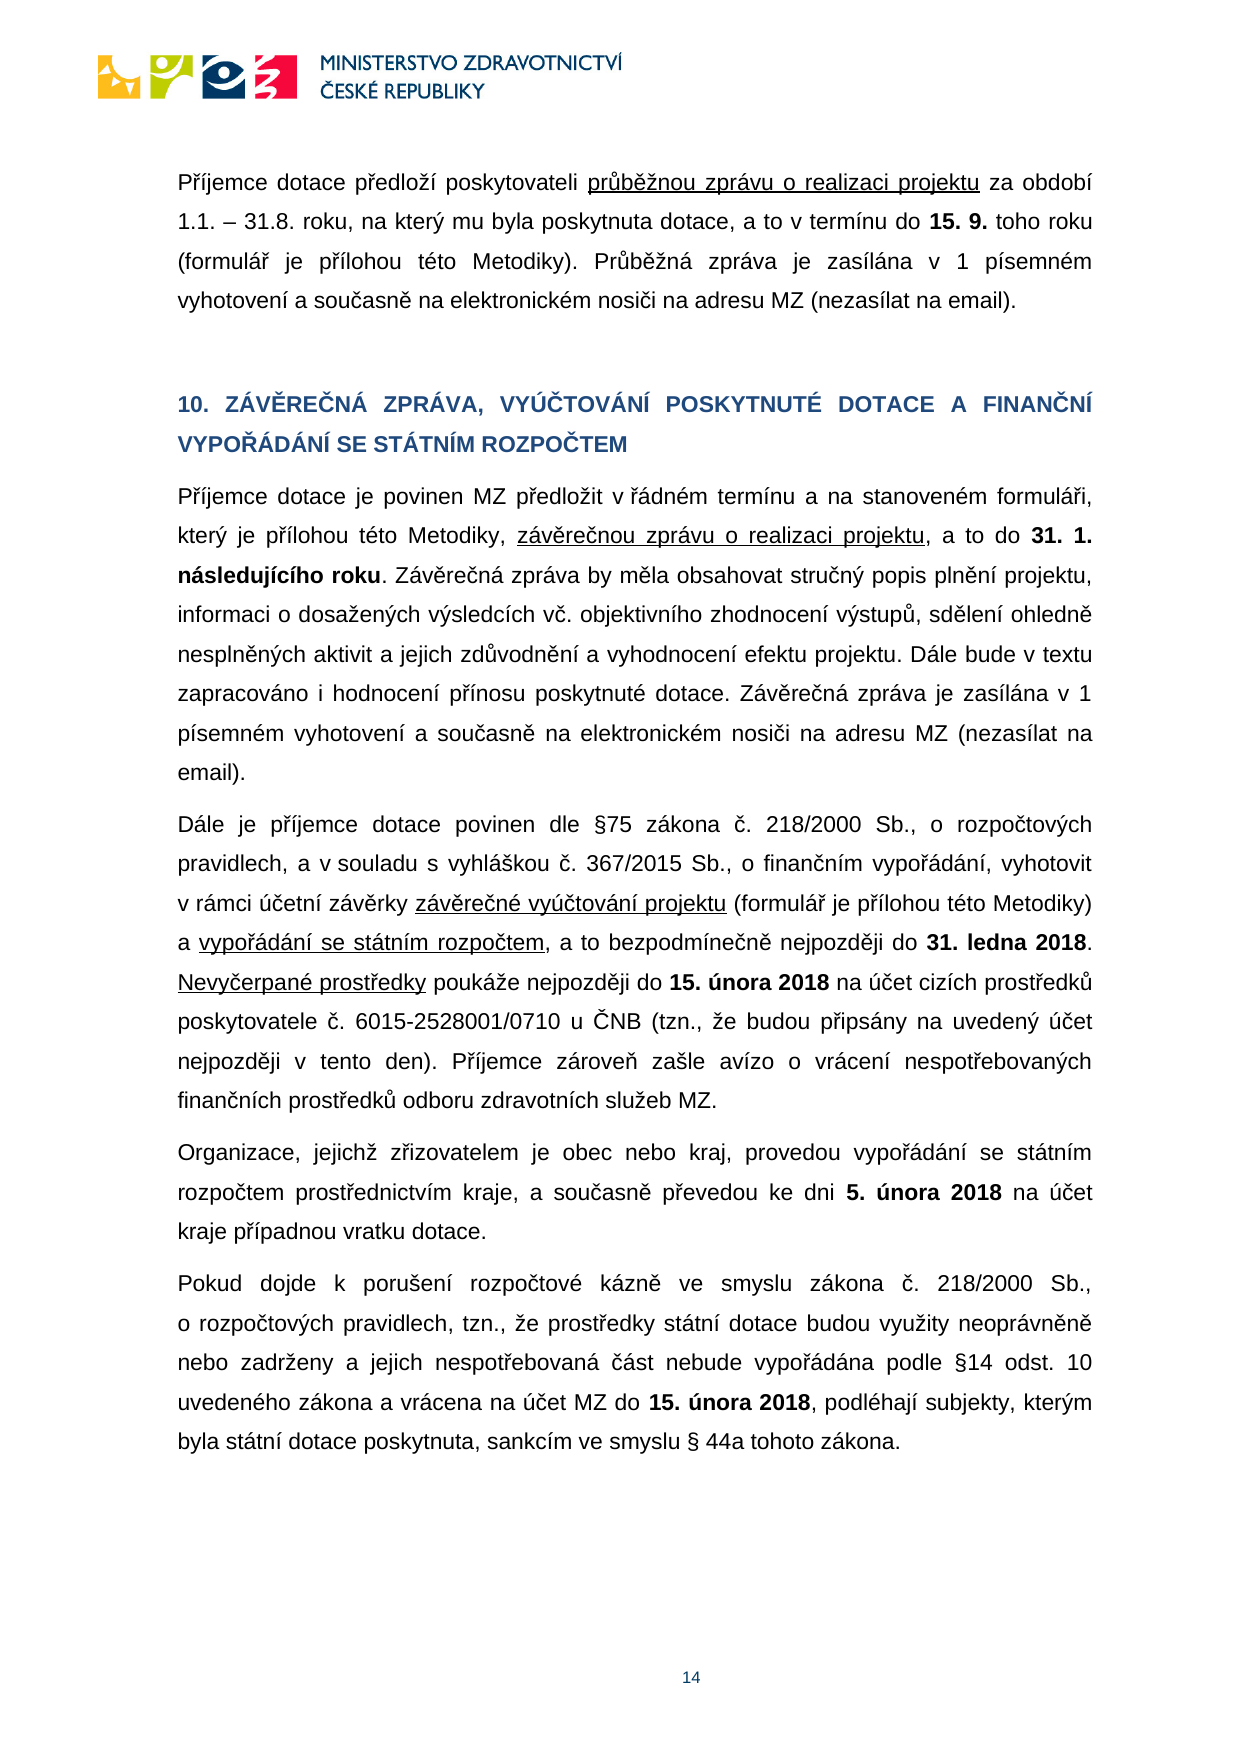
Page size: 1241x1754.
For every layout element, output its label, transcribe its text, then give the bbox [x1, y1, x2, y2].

text Příjemce dotace předloží poskytovateli průběžnou zprávu o realizaci projektu za období 1.1. – 31.8. roku, na který mu byla poskytnuta dotace, a to v termínu do 15. 9. toho roku (formulář je přílohou této Metodiky). Průběžná zpráva je zasílána v 1 písemném vyhotovení a současně na elektronickém nosiči na adresu MZ (nezasílat na email). [177, 169, 1093, 313]
text Dále je příjemce dotace povinen dle §75 zákona č. 218/2000 Sb., o rozpočtových pravidlech, a v souladu s vyhláškou č. 367/2015 Sb., o finančním vypořádání, vyhotovit v rámci účetní závěrky závěrečné vyúčtování projektu (formulář je přílohou této Metodiky) a vypořádání se státním rozpočtem, a to bezpodmínečně nejpozději do 31. ledna 2018. Nevyčerpané prostředky poukáže nejpozději do 15. února 2018 na účet cizích prostředků poskytovatele č. 6015-2528001/0710 u ČNB (tzn., že budou připsány na uvedený účet nejpozději v tento den). Příjemce zároveň zašle avízo o vrácení nespotřebovaných finančních prostředků odboru zdravotních služeb MZ. [177, 811, 1093, 1114]
text 10. ZÁVĚREČNÁ ZPRÁVA, VYÚČTOVÁNÍ POSKYTNUTÉ DOTACE A FINANČNÍ VYPOŘÁDÁNÍ SE STÁTNÍM ROZPOČTEM [177, 391, 1093, 457]
picture [98, 51, 622, 99]
text Pokud dojde k porušení rozpočtové kázně ve smyslu zákona č. 218/2000 Sb., o rozpočtových pravidlech, tzn., že prostředky státní dotace budou využity neoprávněně nebo zadrženy a jejich nespotřebovaná část nebude vypořádána podle §14 odst. 10 uvedeného zákona a vrácena na účet MZ do 15. února 2018, podléhají subjekty, kterým byla státní dotace poskytnuta, sankcím ve smyslu § 44a tohoto zákona. [177, 1270, 1093, 1454]
text Organizace, jejichž zřizovatelem je obec nebo kraj, provedou vypořádání se státním rozpočtem prostřednictvím kraje, a současně převedou ke dni 5. února 2018 na účet kraje případnou vratku dotace. [177, 1139, 1093, 1244]
text Příjemce dotace je povinen MZ předložit v řádném termínu a na stanoveném formuláři, který je přílohou této Metodiky, závěrečnou zprávu o realizaci projektu, a to do 31. 1. následujícího roku. Závěrečná zpráva by měla obsahovat stručný popis plnění projektu, informaci o dosažených výsledcích vč. objektivního zhodnocení výstupů, sdělení ohledně nesplněných aktivit a jejich zdůvodnění a vyhodnocení efektu projektu. Dále bude v textu zapracováno i hodnocení přínosu poskytnuté dotace. Závěrečná zpráva je zasílána v 1 písemném vyhotovení a současně na elektronickém nosiči na adresu MZ (nezasílat na email). [177, 483, 1093, 785]
